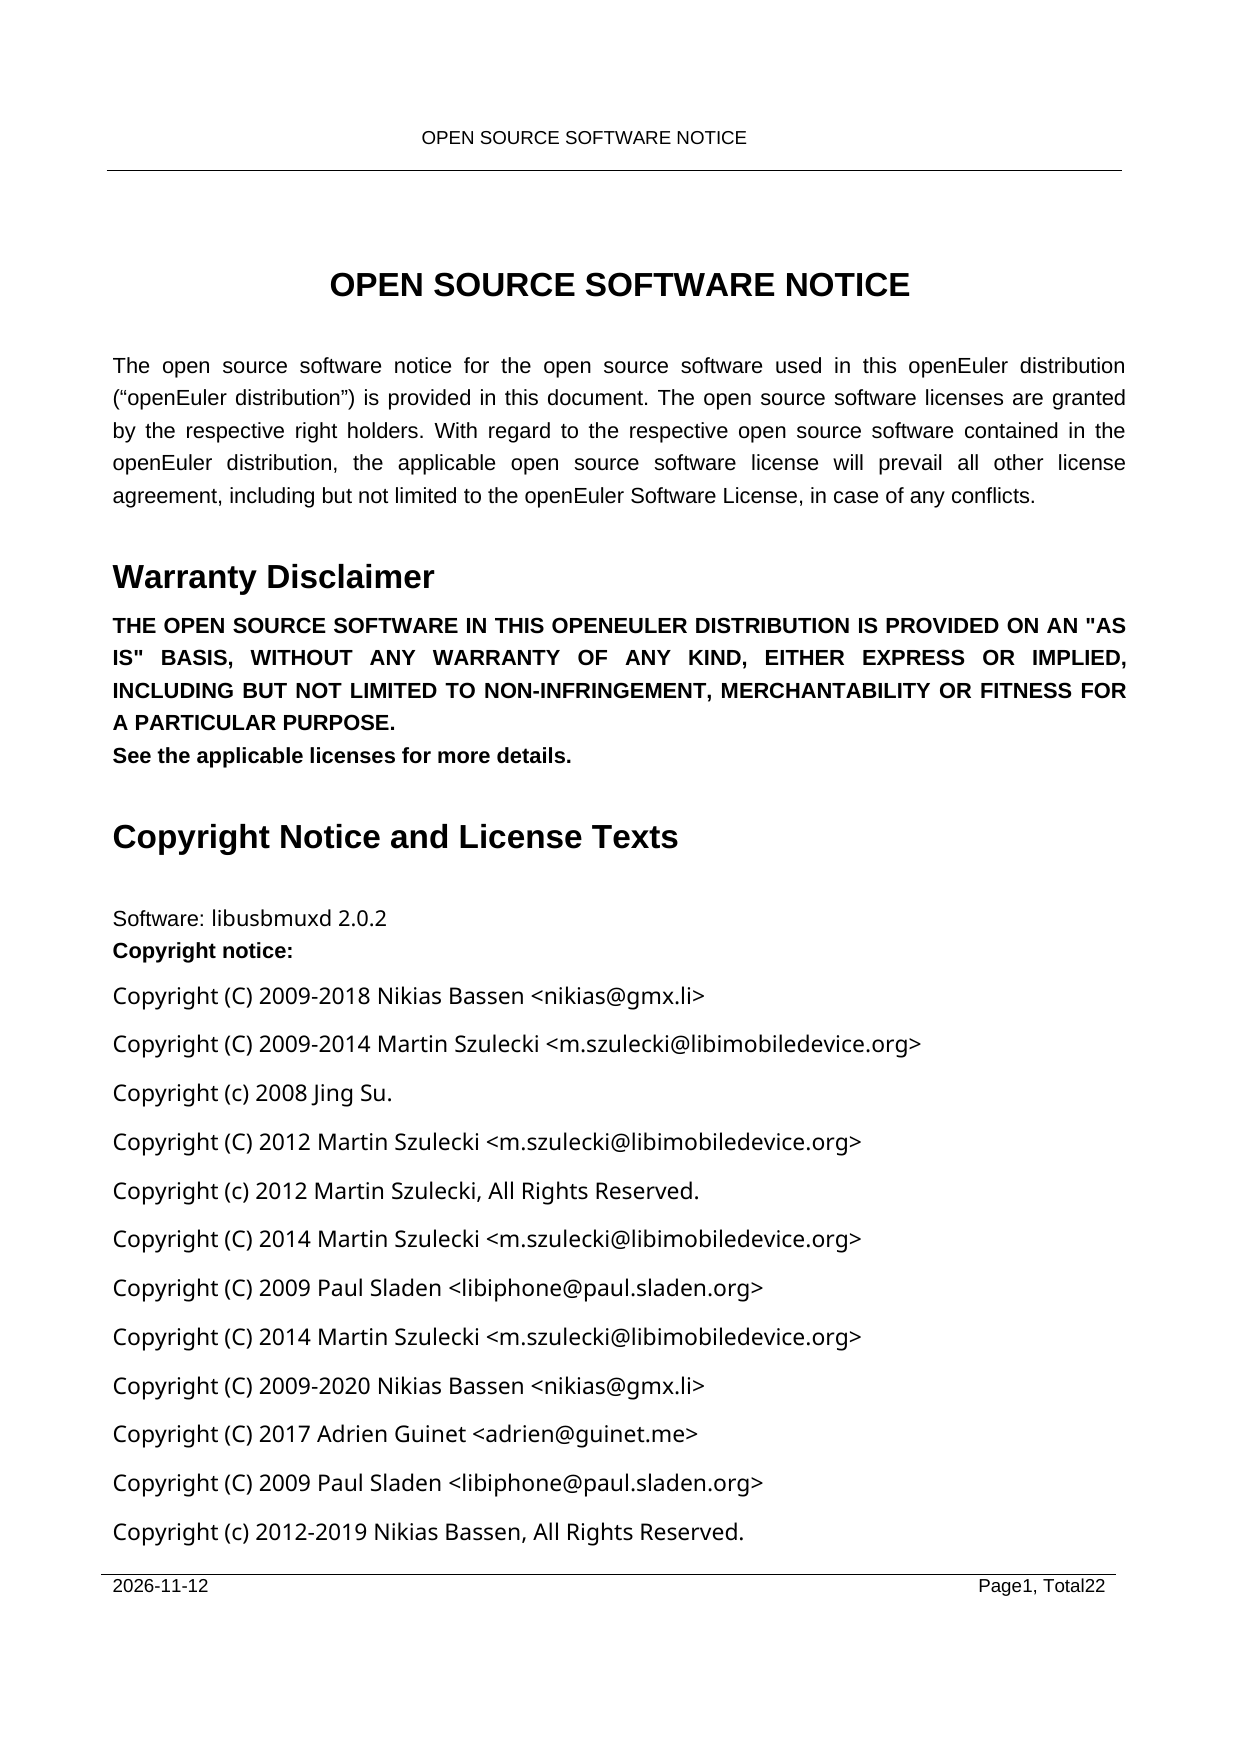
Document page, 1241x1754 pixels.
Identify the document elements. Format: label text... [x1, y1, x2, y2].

text Copyright Notice and License Texts [112, 804, 1128, 869]
text THE OPEN SOURCE SOFTWARE IN THIS OPENEULER DISTRIBUTION IS PROVIDED ON AN "AS IS" BASIS, WITHOUT ANY WARRANTY OF ANY KIND, EITHER EXPRESS OR IMPLIED, INCLUDING BUT NOT LIMITED TO NON-INFRINGEMENT, MERCHANTABILITY OR FITNESS FOR A PARTICULAR PURPOSE. See the applicable licenses for more details. [112, 609, 1128, 771]
text The open source software notice for the open source software used in this openEuler distribution (“openEuler distribution”) is provided in this document. The open source software licenses are granted by the respective right holders. With regard to the respective open source software contained in the openEuler distribution, the applicable open source software license will prevail all other license agreement, including but not limited to the openEuler Software License, in case of any conflicts. [112, 349, 1128, 511]
text Copyright notice: [112, 934, 1128, 966]
text Warranty Disclaimer [112, 544, 1128, 609]
text Software: libusbmuxd 2.0.2 [112, 901, 1128, 934]
text OPEN SOURCE SOFTWARE NOTICE [112, 251, 1128, 316]
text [112, 979, 1128, 1548]
